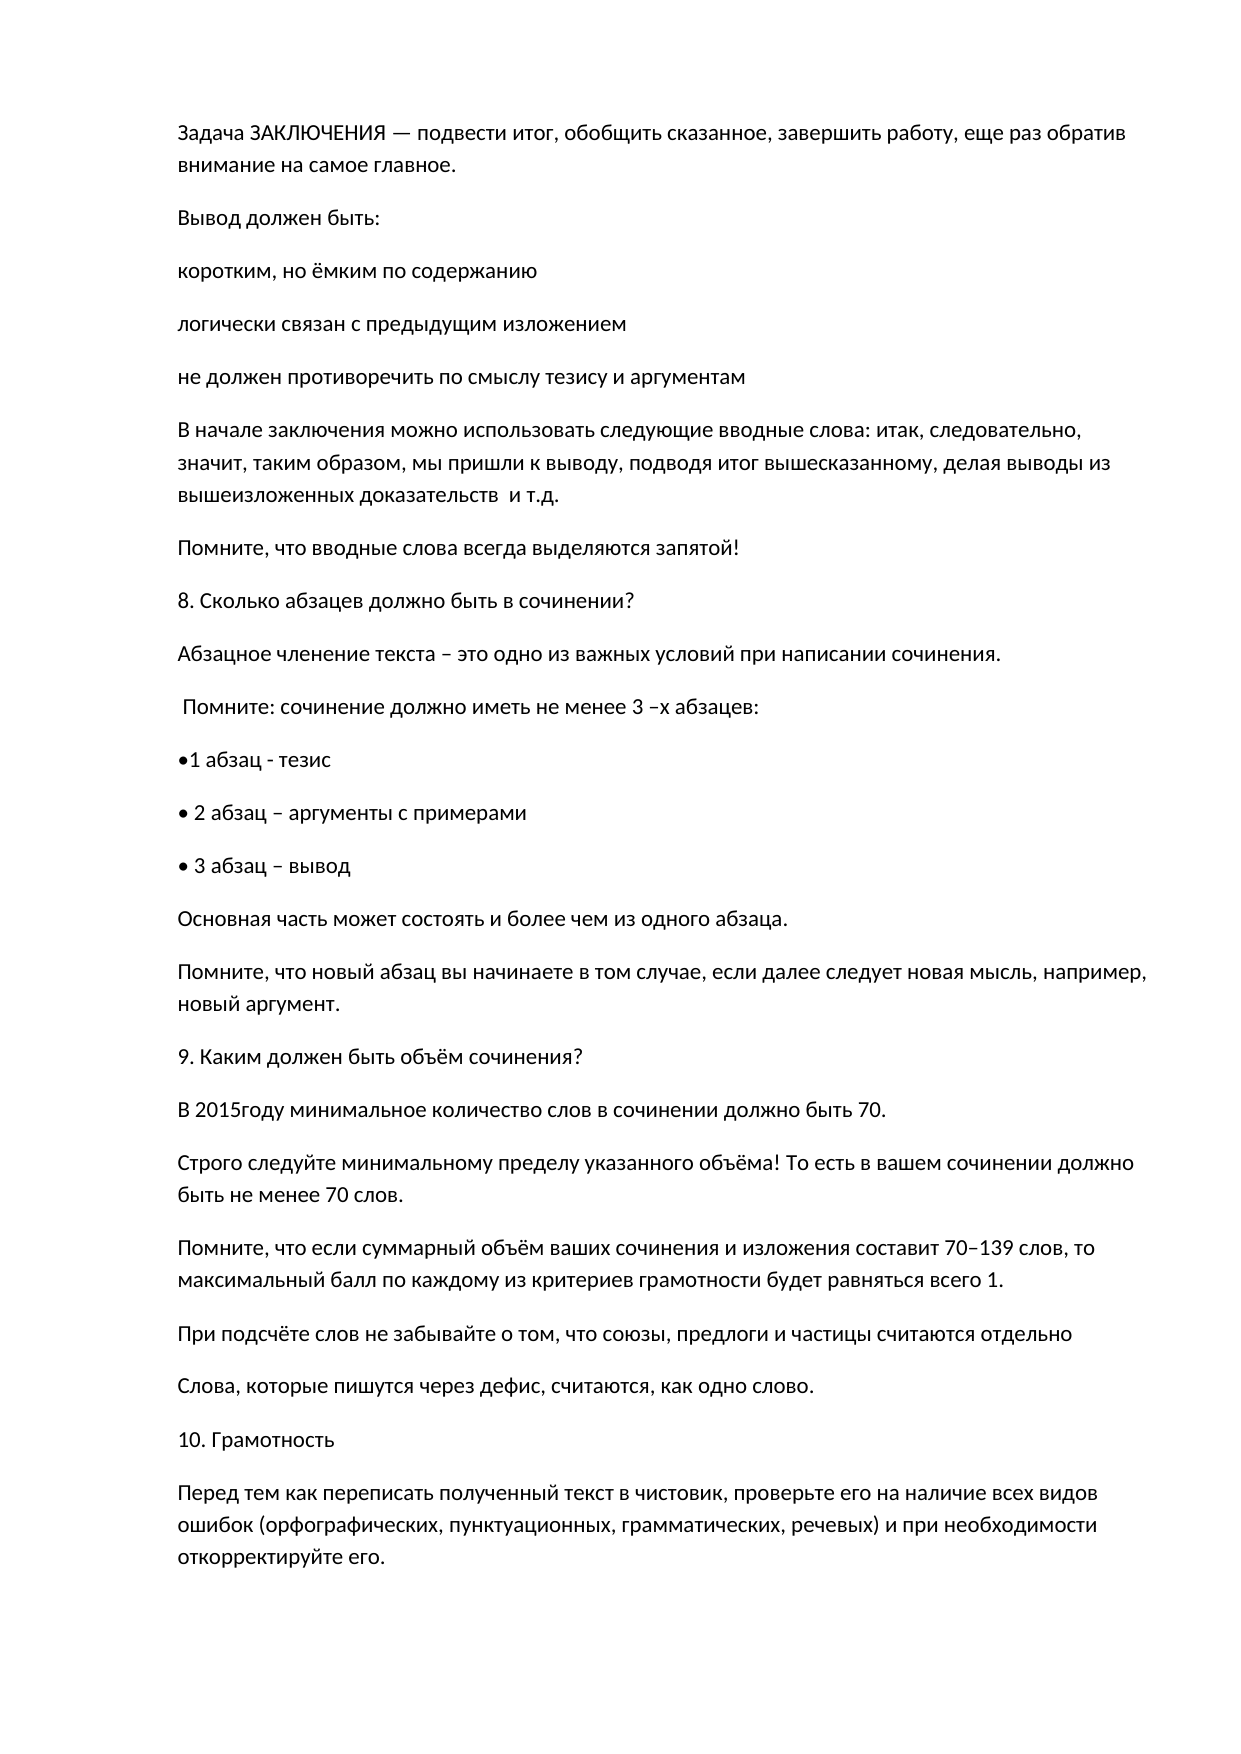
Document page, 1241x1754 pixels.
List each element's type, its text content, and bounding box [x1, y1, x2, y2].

text •1 абзац - тезис [177, 745, 1152, 773]
text логически связан с предыдущим изложением [177, 309, 1152, 337]
text Абзацное членение текста – это одно из важных условий при написании сочинения. [177, 639, 1152, 667]
text Задача ЗАКЛЮЧЕНИЯ — подвести итог, обобщить сказанное, завершить работу, еще раз обратив внимание на самое главное. [177, 118, 1152, 178]
text Слова, которые пишутся через дефис, считаются, как одно слово. [177, 1372, 1152, 1400]
text Строго следуйте минимальному пределу указанного объёма! То есть в вашем сочинении должно быть не менее 70 слов. [177, 1148, 1152, 1208]
text Помните, что новый абзац вы начинаете в том случае, если далее следует новая мысль, например, новый аргумент. [177, 957, 1152, 1017]
text Помните: сочинение должно иметь не менее 3 –х абзацев: [177, 692, 1152, 720]
text 10. Грамотность [177, 1425, 1152, 1453]
text не должен противоречить по смыслу тезису и аргументам [177, 362, 1152, 390]
text Основная часть может состоять и более чем из одного абзаца. [177, 904, 1152, 932]
text Помните, что если суммарный объём ваших сочинения и изложения составит 70–139 слов, то максимальный балл по каждому из критериев грамотности будет равняться всего 1. [177, 1233, 1152, 1294]
text В начале заключения можно использовать следующие вводные слова: итак, следовательно, значит, таким образом, мы пришли к выводу, подводя итог вышесказанному, делая выводы из вышеизложенных доказательств и т.д. [177, 415, 1152, 508]
text • 3 абзац – вывод [177, 851, 1152, 879]
text Помните, что вводные слова всегда выделяются запятой! [177, 533, 1152, 561]
text 8. Сколько абзацев должно быть в сочинении? [177, 586, 1152, 614]
text Вывод должен быть: [177, 203, 1152, 231]
text При подсчёте слов не забывайте о том, что союзы, предлоги и частицы считаются отдельно [177, 1319, 1152, 1347]
text коротким, но ёмким по содержанию [177, 256, 1152, 284]
text • 2 абзац – аргументы с примерами [177, 798, 1152, 826]
text Перед тем как переписать полученный текст в чистовик, проверьте его на наличие всех видов ошибок (орфографических, пунктуационных, грамматических, речевых) и при необходимости откорректируйте его. [177, 1478, 1152, 1570]
text В 2015году минимальное количество слов в сочинении должно быть 70. [177, 1095, 1152, 1123]
text 9. Каким должен быть объём сочинения? [177, 1042, 1152, 1070]
